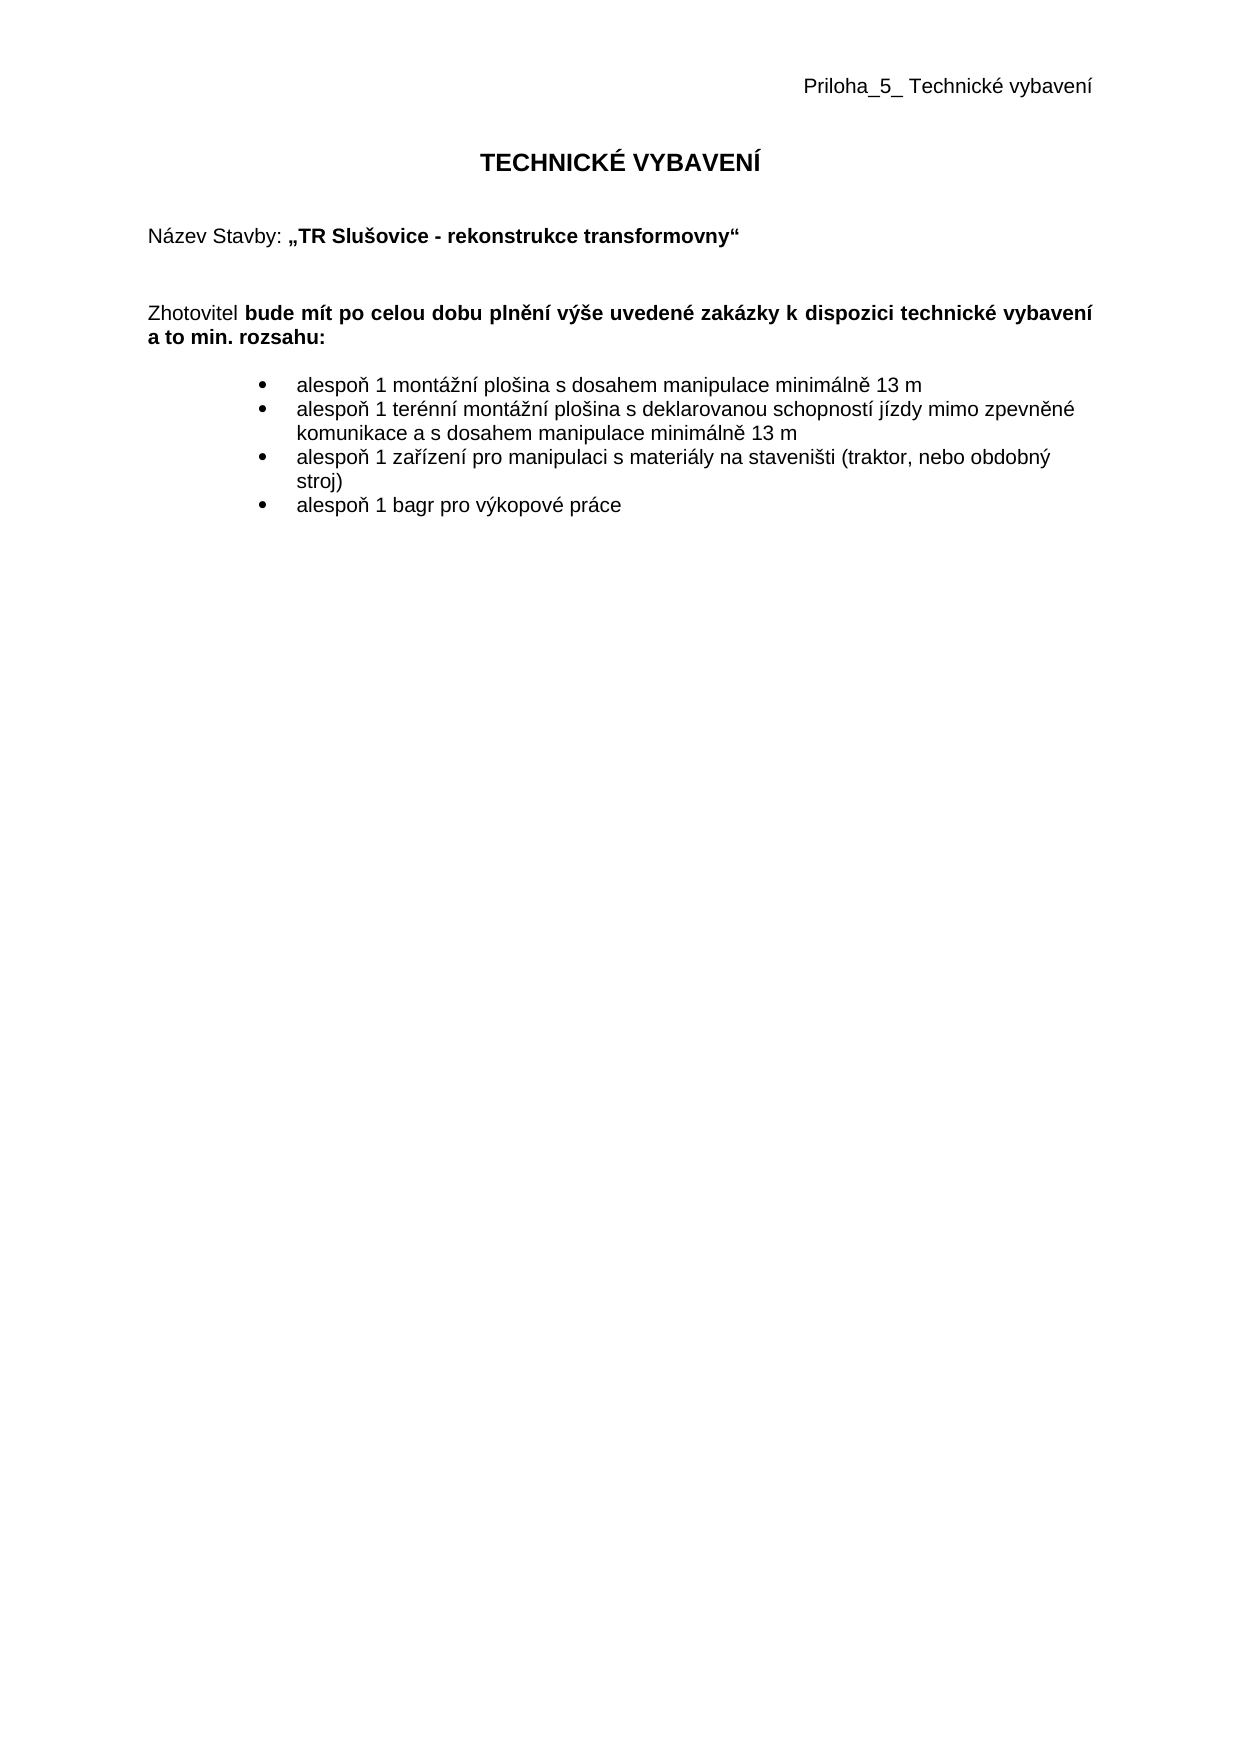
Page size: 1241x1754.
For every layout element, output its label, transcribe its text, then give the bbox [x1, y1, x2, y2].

list alespoň 1 zařízení pro manipulaci s materiály na staveništi (traktor, nebo obdobný stroj) [259, 445, 1093, 493]
list alespoň 1 montážní plošina s dosahem manipulace minimálně 13 m [259, 373, 1093, 397]
list alespoň 1 terénní montážní plošina s deklarovanou schopností jízdy mimo zpevněné komunikace a s dosahem manipulace minimálně 13 m [259, 397, 1093, 445]
list alespoň 1 bagr pro výkopové práce [259, 493, 1093, 517]
text Zhotovitel bude mít po celou dobu plnění výše uvedené zakázky k dispozici technické vybavení a to min. rozsahu: [148, 301, 1093, 349]
text TECHNICKÉ VYBAVENÍ [148, 148, 1093, 176]
text Název Stavby: „TR Slušovice - rekonstrukce transformovny“ [148, 224, 1093, 248]
